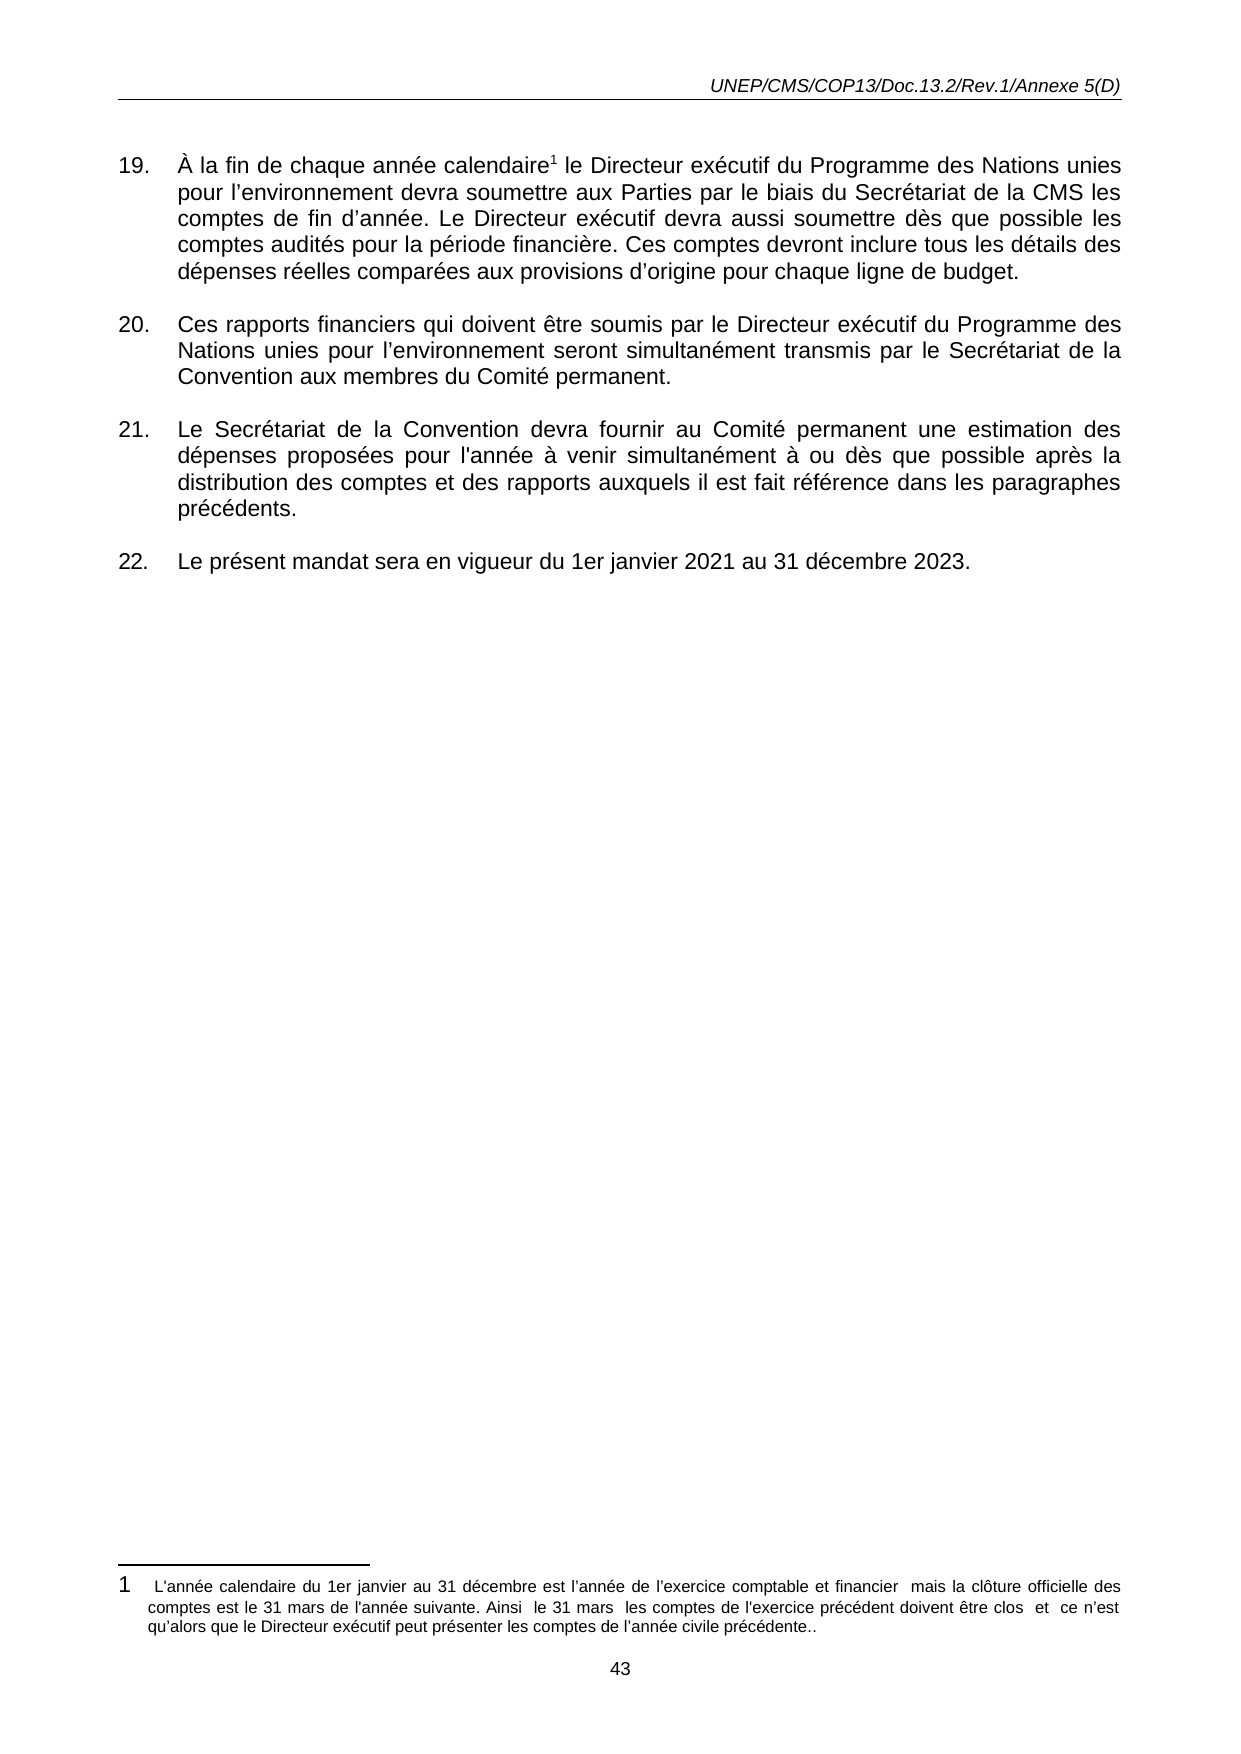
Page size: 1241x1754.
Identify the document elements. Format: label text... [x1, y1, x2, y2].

text 21. Le Secrétariat de la Convention devra fournir au Comité permanent une estimation des dépenses proposées pour l'année à venir simultanément à ou dès que possible après la distribution des comptes et des rapports auxquels il est fait référence dans les paragraphes précédents. [118, 416, 1122, 521]
text 22. Le présent mandat sera en vigueur du 1er janvier 2021 au 31 décembre 2023. [118, 548, 1122, 574]
text 19. À la fin de chaque année calendaire le Directeur exécutif du Programme des Nations unies pour l’environnement devra soumettre aux Parties par le biais du Secrétariat de la CMS les comptes de fin d’année. Le Directeur exécutif devra aussi soumettre dès que possible les comptes audités pour la période financière. Ces comptes devront inclure tous les détails des dépenses réelles comparées aux provisions d’origine pour chaque ligne de budget. [118, 152, 1122, 284]
text 20. Ces rapports financiers qui doivent être soumis par le Directeur exécutif du Programme des Nations unies pour l’environnement seront simultanément transmis par le Secrétariat de la Convention aux membres du Comité permanent. [118, 311, 1122, 389]
